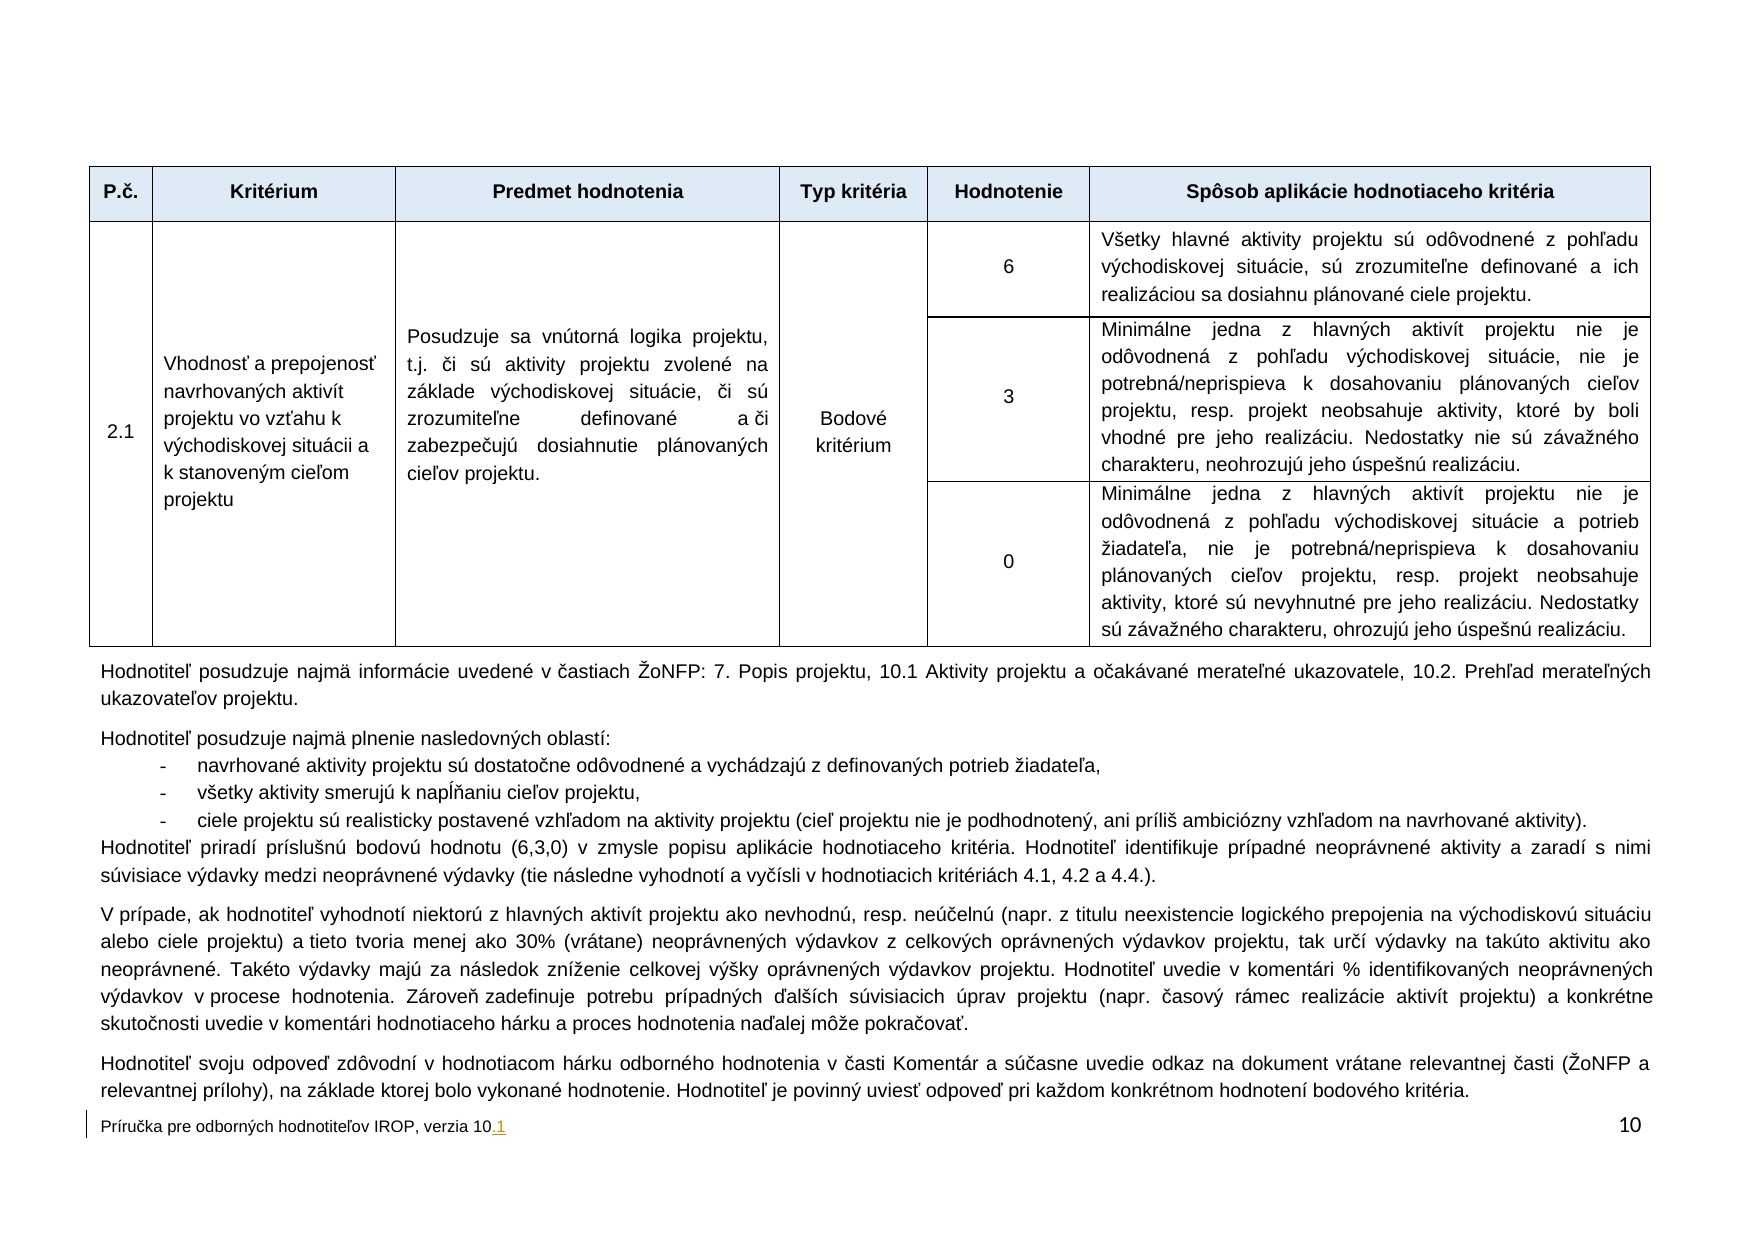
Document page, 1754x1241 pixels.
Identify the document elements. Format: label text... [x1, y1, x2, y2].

list všetky aktivity smerujú k napĺňaniu cieľov projektu, [159, 781, 1653, 804]
table_cell Bodové kritérium [780, 222, 927, 646]
text V prípade, ak hodnotiteľ vyhodnotí niektorú z hlavných aktivít projektu ako nevhodnú, resp. neúčelnú (napr. z titulu neexistencie logického prepojenia na východiskovú situáciu alebo ciele projektu) a tieto tvoria menej ako 30% (vrátane) neoprávnených výdavkov z celkových oprávnených výdavkov projektu, tak určí výdavky na takúto aktivitu ako neoprávnené. Takéto výdavky majú za následok zníženie celkovej výšky oprávnených výdavkov projektu. Hodnotiteľ uvedie v komentári % identifikovaných neoprávnených výdavkov v procese hodnotenia. Zároveň zadefinuje potrebu prípadných ďalších súvisiacich úprav projektu (napr. časový rámec realizácie aktivít projektu) a konkrétne skutočnosti uvedie v komentári hodnotiaceho hárku a proces hodnotenia naďalej môže pokračovať. [100, 903, 1653, 1034]
table_cell Vhodnosť a prepojenosť navrhovaných aktivít projektu vo vzťahu k východiskovej situácii a k stanoveným cieľom projektu [153, 222, 395, 646]
table_cell 6 [928, 222, 1089, 316]
table_cell 2.1 [90, 222, 152, 646]
list navrhované aktivity projektu sú dostatočne odôvodnené a vychádzajú z definovaných potrieb žiadateľa, [159, 754, 1653, 777]
table_header Predmet hodnotenia [396, 167, 779, 221]
table_header Hodnotenie [928, 167, 1089, 221]
text Hodnotiteľ priradí príslušnú bodovú hodnotu (6,3,0) v zmysle popisu aplikácie hodnotiaceho kritéria. Hodnotiteľ identifikuje prípadné neoprávnené aktivity a zaradí s nimi súvisiace výdavky medzi neoprávnené výdavky (tie následne vyhodnotí a vyčísli v hodnotiacich kritériách 4.1, 4.2 a 4.4.). [100, 836, 1653, 886]
text Hodnotiteľ posudzuje najmä plnenie nasledovných oblastí: [100, 727, 1653, 749]
text Hodnotiteľ svoju odpoveď zdôvodní v hodnotiacom hárku odborného hodnotenia v časti Komentár a súčasne uvedie odkaz na dokument vrátane relevantnej časti (ŽoNFP a relevantnej prílohy), na základe ktorej bolo vykonané hodnotenie. Hodnotiteľ je povinný uviesť odpoveď pri každom konkrétnom hodnotení bodového kritéria. [100, 1052, 1653, 1101]
table_cell Všetky hlavné aktivity projektu sú odôvodnené z pohľadu východiskovej situácie, sú zrozumiteľne definované a ich realizáciou sa dosiahnu plánované ciele projektu. [1090, 222, 1650, 316]
table_cell 3 [928, 318, 1089, 481]
table_header Typ kritéria [780, 167, 927, 221]
table_header Kritérium [153, 167, 395, 221]
table_header Spôsob aplikácie hodnotiaceho kritéria [1090, 167, 1650, 221]
table_cell 0 [928, 482, 1089, 646]
table_header P.č. [90, 167, 152, 221]
text Hodnotiteľ posudzuje najmä informácie uvedené v častiach ŽoNFP: 7. Popis projektu, 10.1 Aktivity projektu a očakávané merateľné ukazovatele, 10.2. Prehľad merateľných ukazovateľov projektu. [100, 660, 1653, 709]
table_cell Posudzuje sa vnútorná logika projektu, t.j. či sú aktivity projektu zvolené na základe východiskovej situácie, či sú zrozumiteľne definované a či zabezpečujú dosiahnutie plánovaných cieľov projektu. [396, 222, 779, 646]
table_cell Minimálne jedna z hlavných aktivít projektu nie je odôvodnená z pohľadu východiskovej situácie a potrieb žiadateľa, nie je potrebná/neprispieva k dosahovaniu plánovaných cieľov projektu, resp. projekt neobsahuje aktivity, ktoré sú nevyhnutné pre jeho realizáciu. Nedostatky sú závažného charakteru, ohrozujú jeho úspešnú realizáciu. [1090, 482, 1650, 646]
list ciele projektu sú realisticky postavené vzhľadom na aktivity projektu (cieľ projektu nie je podhodnotený, ani príliš ambiciózny vzhľadom na navrhované aktivity). [159, 809, 1653, 832]
table_cell Minimálne jedna z hlavných aktivít projektu nie je odôvodnená z pohľadu východiskovej situácie, nie je potrebná/neprispieva k dosahovaniu plánovaných cieľov projektu, resp. projekt neobsahuje aktivity, ktoré by boli vhodné pre jeho realizáciu. Nedostatky nie sú závažného charakteru, neohrozujú jeho úspešnú realizáciu. [1090, 318, 1650, 481]
